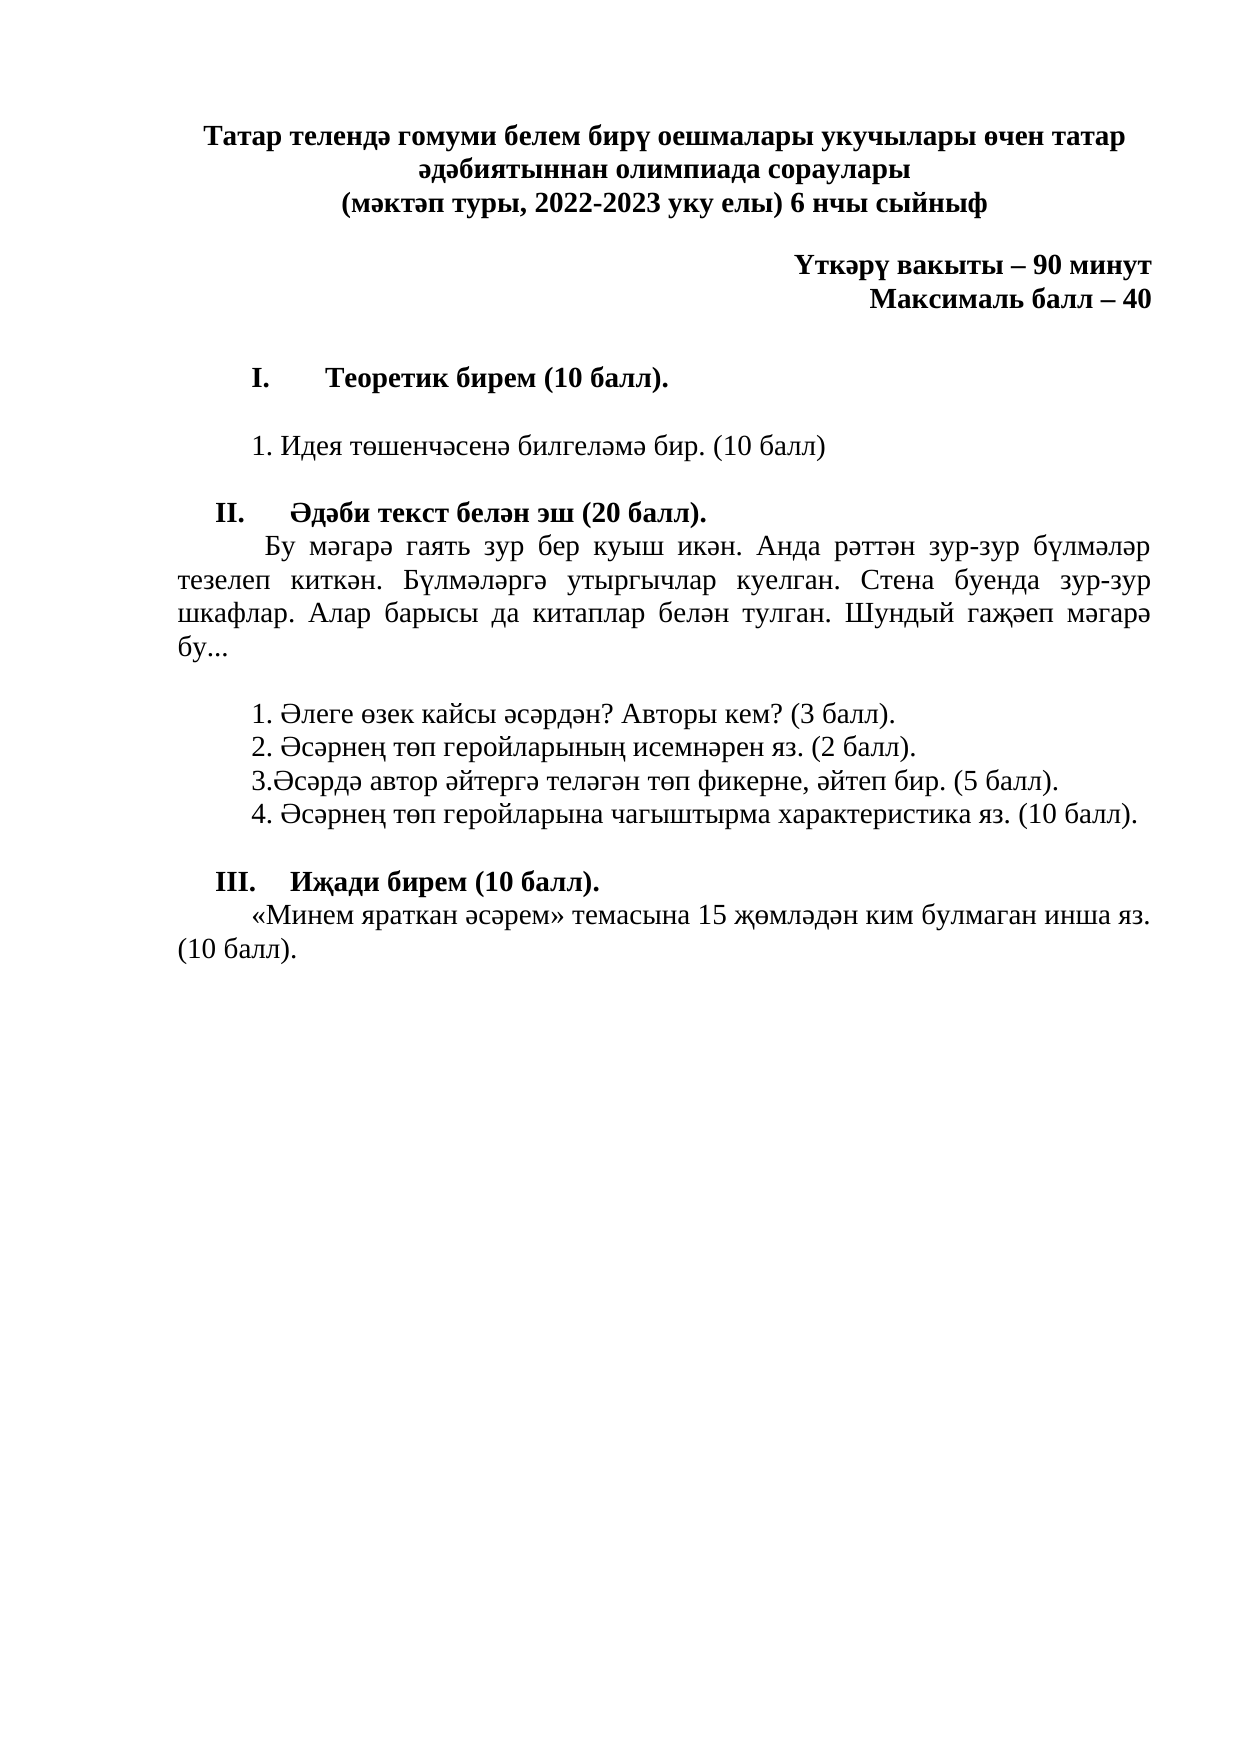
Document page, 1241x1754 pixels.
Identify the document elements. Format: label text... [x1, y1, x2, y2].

text Максималь балл – 40 [177, 281, 1152, 314]
text (мәктәп туры, 2022-2023 уку елы) 6 нчы сыйныф [177, 185, 1152, 219]
text 1. Идея төшенчәсенә билгеләмә бир. (10 балл) [177, 428, 1152, 461]
text Үткәрү вакыты – 90 минут [177, 247, 1152, 281]
text Татар телендә гомуми белем бирү оешмалары укучылары өчен татар әдәбиятыннан олимпиада сораулары [177, 118, 1152, 185]
list «Минем яраткан әсәрем» темасына 15 җөмләдән ким булмаган инша яз. (10 балл). [177, 897, 1152, 964]
text 1. Әлеге өзек кайсы әсәрдән? Авторы кем? (3 балл). [177, 696, 1152, 729]
text 2. Әсәрнең төп геройларының исемнәрен яз. (2 балл). [177, 729, 1152, 763]
list Бу мәгарә гаять зур бер куыш икән. Анда рәттән зур-зур бүлмәләр тезелеп киткән. Бүлмәләргә утыргычлар куелган. Стена буенда зур-зур шкафлар. Алар барысы да китаплар белән тулган. Шундый гаҗәеп мәгарә бу... [177, 528, 1152, 662]
list Әдәби текст белән эш (20 балл). [215, 495, 1152, 528]
list Теоретик бирем (10 балл). [177, 361, 1152, 394]
list Иҗади бирем (10 балл). [215, 864, 1152, 897]
text 3.Әсәрдә автор әйтергә теләгән төп фикерне, әйтеп бир. (5 балл). [177, 763, 1152, 797]
text 4. Әсәрнең төп геройларына чагыштырма характеристика яз. (10 балл). [177, 797, 1152, 830]
